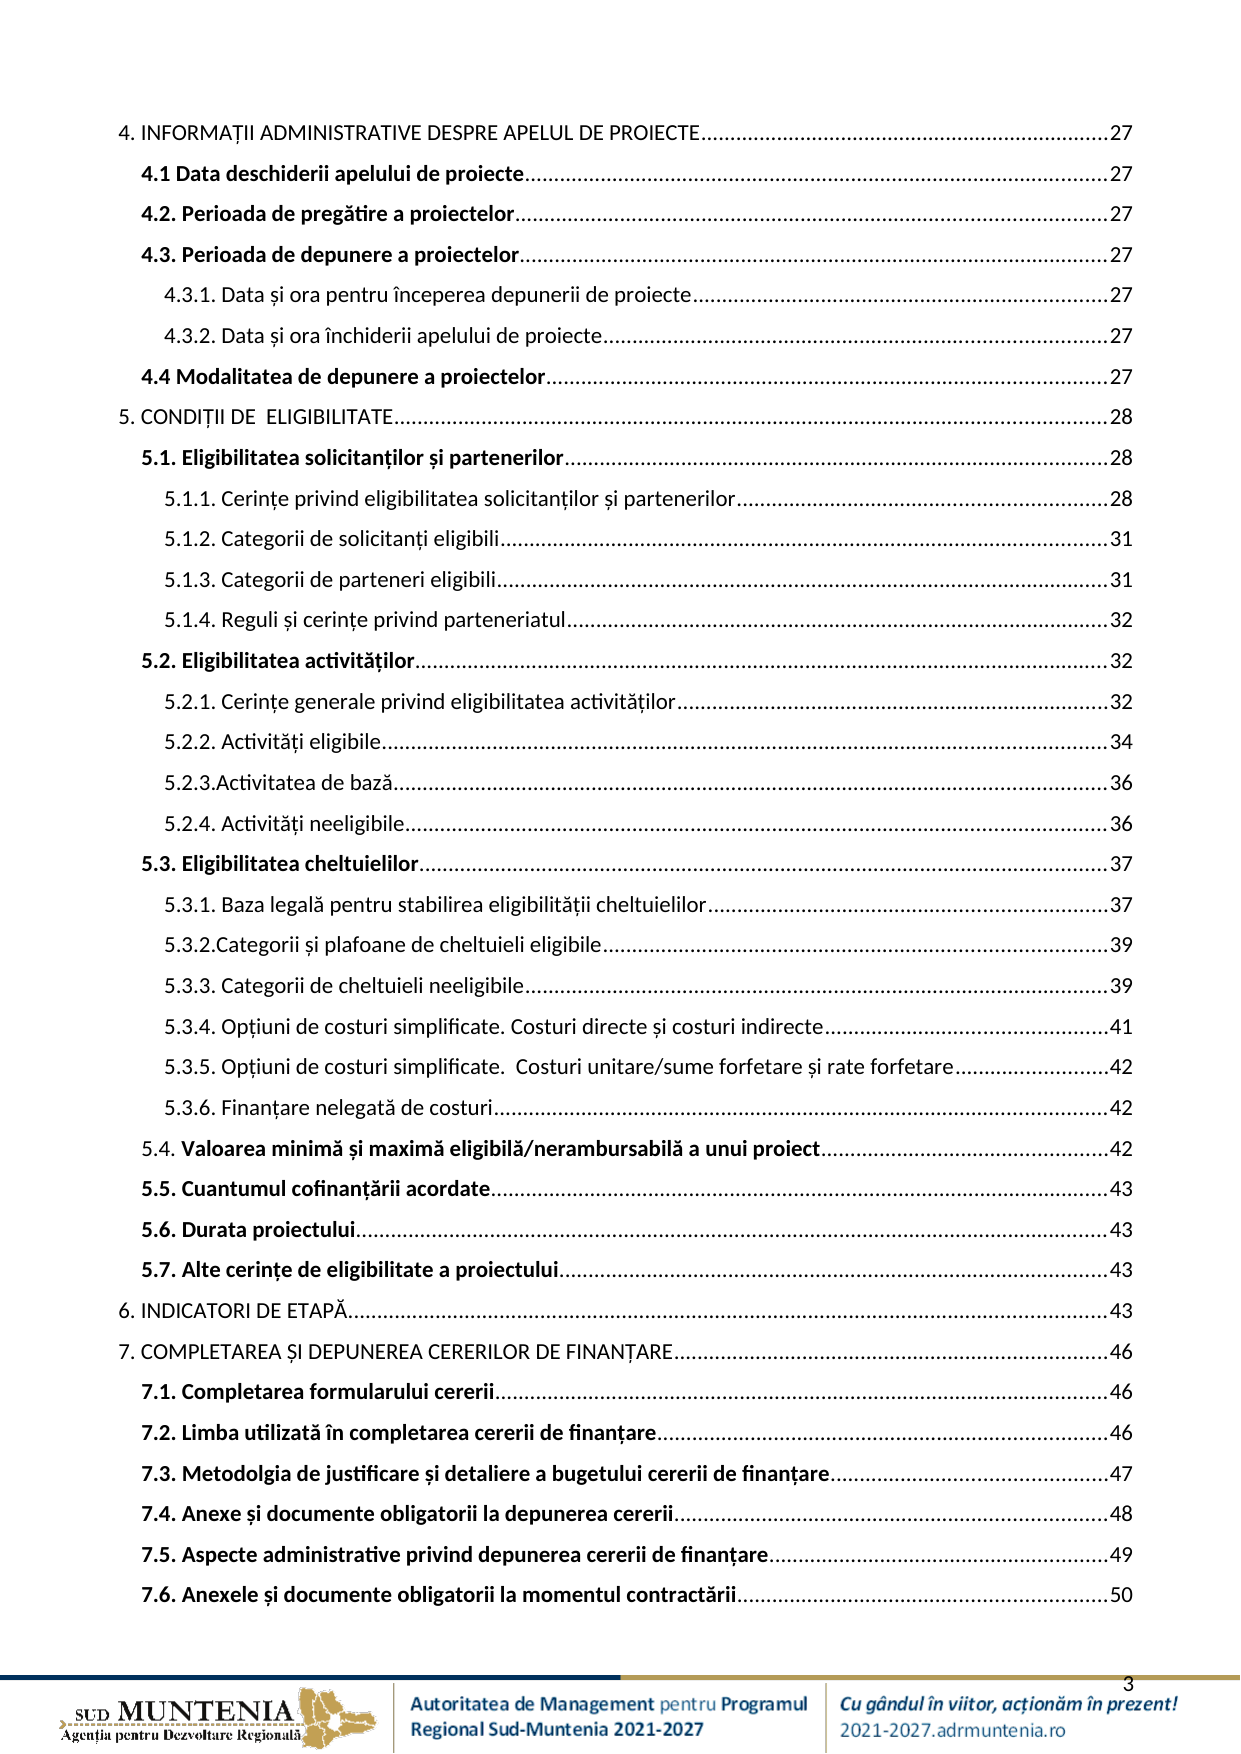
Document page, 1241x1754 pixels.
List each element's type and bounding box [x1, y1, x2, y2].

picture [0, 1675, 1241, 1754]
